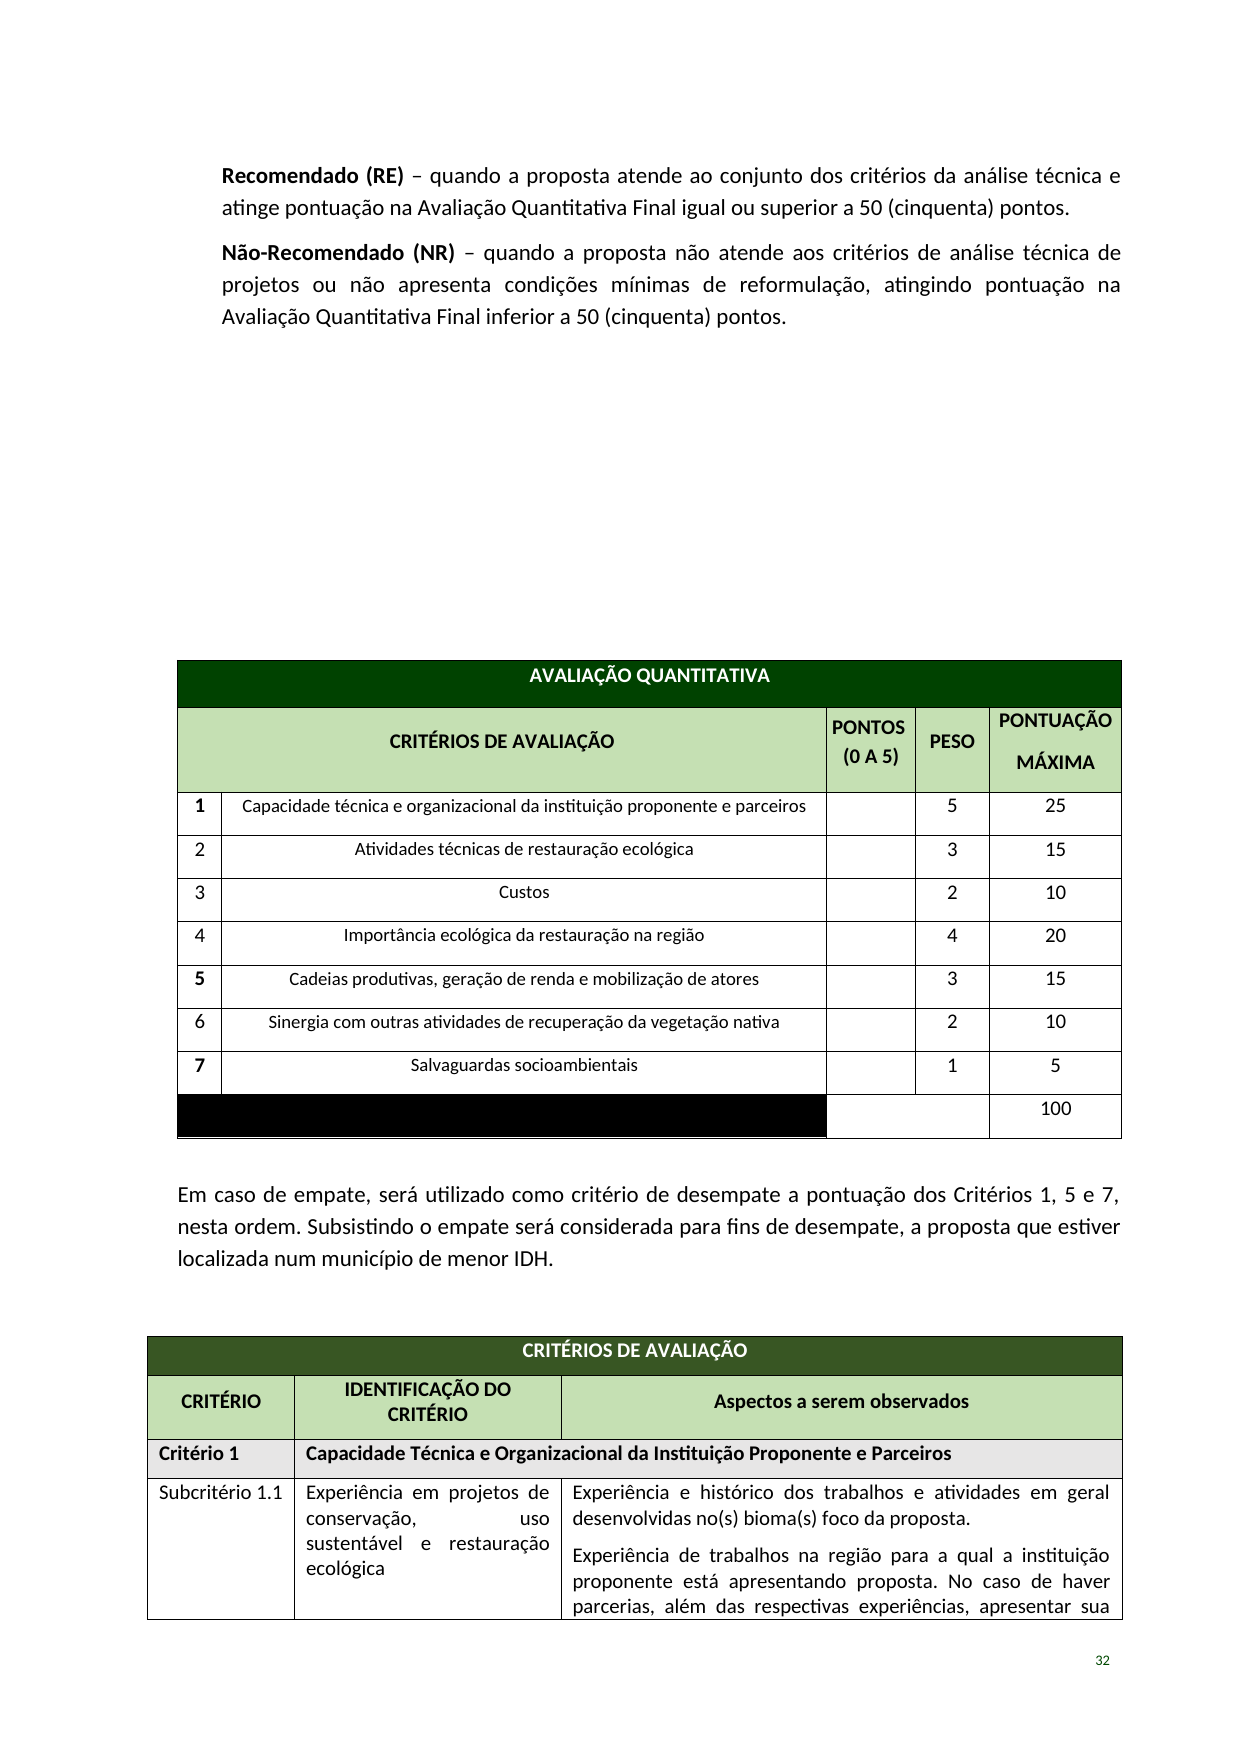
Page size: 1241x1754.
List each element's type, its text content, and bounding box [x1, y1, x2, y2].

table_cell 1 [916, 1052, 989, 1094]
table_cell [827, 793, 915, 835]
table_cell Capacidade Técnica e Organizacional da Instituição Proponente e Parceiros [295, 1440, 1122, 1478]
table_cell [827, 1009, 915, 1051]
table_cell 10 [990, 879, 1121, 921]
table_cell Aspectos a serem observados [562, 1376, 1122, 1439]
table_cell [827, 836, 915, 878]
table_cell 10 [990, 1009, 1121, 1051]
table_cell 5 [916, 793, 989, 835]
table_cell 4 [916, 922, 989, 964]
table_cell 2 [916, 1009, 989, 1051]
table_cell PONTUAÇÃO MÁXIMA [990, 708, 1121, 792]
table_cell IDENTIFICAÇÃO DO CRITÉRIO [295, 1376, 561, 1439]
table_cell PONTOS (0 A 5) [827, 708, 915, 792]
table_cell Importância ecológica da restauração na região [222, 922, 826, 964]
table_cell 2 [916, 879, 989, 921]
table_cell [827, 966, 915, 1008]
table_cell 3 [916, 836, 989, 878]
table_cell 25 [990, 793, 1121, 835]
table_cell [827, 1095, 989, 1137]
text Não-Recomendado (NR) – quando a proposta não atende aos critérios de análise técnica de projetos ou não apresenta condições mínimas de reformulação, atingindo pontuação na Avaliação Quantitativa Final inferior a 50 (cinquenta) pontos. [222, 238, 1122, 330]
table_cell CRITÉRIOS DE AVALIAÇÃO [178, 708, 826, 792]
table_cell CRITÉRIO [148, 1376, 294, 1439]
table_cell Capacidade técnica e organizacional da instituição proponente e parceiros [222, 793, 826, 835]
table_cell Sinergia com outras atividades de recuperação da vegetação nativa [222, 1009, 826, 1051]
table_cell 15 [990, 836, 1121, 878]
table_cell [295, 1479, 561, 1619]
table_cell [827, 879, 915, 921]
table_cell PESO [916, 708, 989, 792]
text Recomendado (RE) – quando a proposta atende ao conjunto dos critérios da análise técnica e atinge pontuação na Avaliação Quantitativa Final igual ou superior a 50 (cinquenta) pontos. [222, 161, 1122, 221]
text Em caso de empate, será utilizado como critério de desempate a pontuação dos Critérios 1, 5 e 7, nesta ordem. Subsistindo o empate será considerada para fins de desempate, a proposta que estiver localizada num município de menor IDH. [177, 1180, 1122, 1272]
table_cell 3 [916, 966, 989, 1008]
table_cell Salvaguardas socioambientais [222, 1052, 826, 1094]
table_cell 3 [178, 879, 221, 921]
table_cell 4 [178, 922, 221, 964]
table_cell 5 [990, 1052, 1121, 1094]
table_cell 20 [990, 922, 1121, 964]
table_cell 100 [990, 1095, 1121, 1137]
table_cell Cadeias produtivas, geração de renda e mobilização de atores [222, 966, 826, 1008]
table_cell Subcritério 1.1 [148, 1479, 294, 1619]
table_cell 1 [178, 793, 221, 835]
table_cell Custos [222, 879, 826, 921]
table_cell [178, 1095, 826, 1137]
table_header CRITÉRIOS DE AVALIAÇÃO [148, 1337, 1122, 1375]
table_cell [827, 1052, 915, 1094]
table_cell [827, 922, 915, 964]
table_cell Critério 1 [148, 1440, 294, 1478]
table_cell 5 [178, 966, 221, 1008]
table_cell Atividades técnicas de restauração ecológica [222, 836, 826, 878]
table_cell 2 [178, 836, 221, 878]
table_cell 15 [990, 966, 1121, 1008]
table_cell 7 [178, 1052, 221, 1094]
table_cell 6 [178, 1009, 221, 1051]
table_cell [562, 1479, 1122, 1619]
table_header AVALIAÇÃO QUANTITATIVA [178, 661, 1121, 707]
